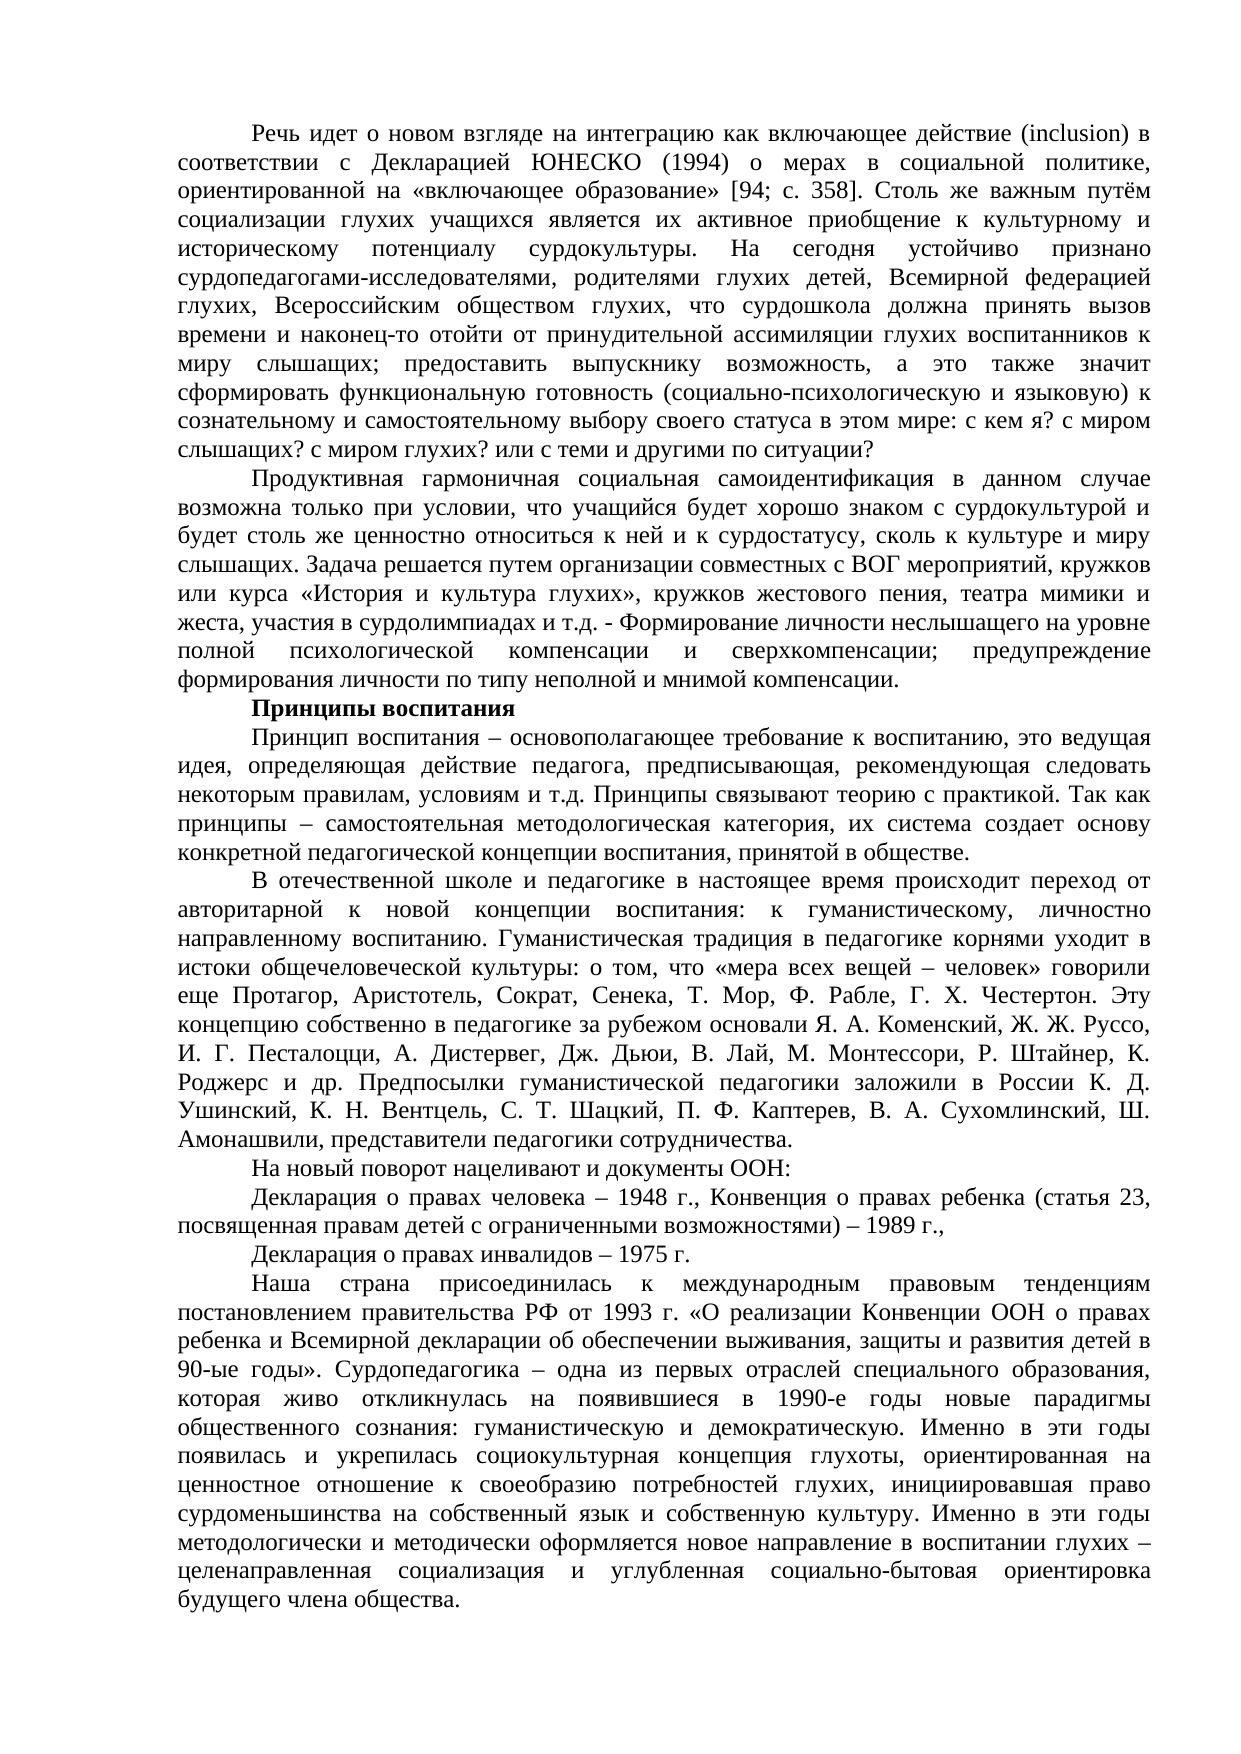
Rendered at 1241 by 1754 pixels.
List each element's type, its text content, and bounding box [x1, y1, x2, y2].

text Наша страна присоединилась к международным правовым тенденциям постановлением правительства РФ от 1993 г. «О реализации Конвенции ООН о правах ребенка и Всемирной декларации об обеспечении выживания, защиты и развития детей в 90-ые годы». Сурдопедагогика – одна из первых отраслей специального образования, которая живо откликнулась на появившиеся в 1990-е годы новые парадигмы общественного сознания: гуманистическую и демократическую. Именно в эти годы появилась и укрепилась социокультурная концепция глухоты, ориентированная на ценностное отношение к своеобразию потребностей глухих, инициировавшая право сурдоменьшинства на собственный язык и собственную культуру. Именно в эти годы методологически и методически оформляется новое направление в воспитании глухих – целенаправленная социализация и углубленная социально-бытовая ориентировка будущего члена общества. [177, 1268, 1152, 1613]
text Продуктивная гармоничная социальная самоидентификация в данном случае возможна только при условии, что учащийся будет хорошо знаком с сурдокультурой и будет столь же ценностно относиться к ней и к сурдостатусу, сколь к культуре и миру слышащих. Задача решается путем организации совместных с ВОГ мероприятий, кружков или курса «История и культура глухих», кружков жестового пения, театра мимики и жеста, участия в сурдолимпиадах и т.д. - Формирование личности неслышащего на уровне полной психологической компенсации и сверхкомпенсации; предупреждение формирования личности по типу неполной и мнимой компенсации. [177, 463, 1152, 693]
text Принципы воспитания [177, 693, 1152, 722]
text В отечественной школе и педагогике в настоящее время происходит переход от авторитарной к новой концепции воспитания: к гуманистическому, личностно направленному воспитанию. Гуманистическая традиция в педагогике корнями уходит в истоки общечеловеческой культуры: о том, что «мера всех вещей – человек» говорили еще Протагор, Аристотель, Сократ, Сенека, Т. Мор, Ф. Рабле, Г. Х. Честертон. Эту концепцию собственно в педагогике за рубежом основали Я. А. Коменский, Ж. Ж. Руссо, И. Г. Песталоцци, А. Дистервег, Дж. Дьюи, В. Лай, М. Монтессори, Р. Штайнер, К. Роджерс и др. Предпосылки гуманистической педагогики заложили в России К. Д. Ушинский, К. Н. Вентцель, С. Т. Шацкий, П. Ф. Каптерев, В. А. Сухомлинский, Ш. Амонашвили, представители педагогики сотрудничества. [177, 866, 1152, 1153]
text Принцип воспитания – основополагающее требование к воспитанию, это ведущая идея, определяющая действие педагога, предписывающая, рекомендующая следовать некоторым правилам, условиям и т.д. Принципы связывают теорию с практикой. Так как принципы – самостоятельная методологическая категория, их система создает основу конкретной педагогической концепции воспитания, принятой в обществе. [177, 722, 1152, 866]
text На новый поворот нацеливают и документы ООН: [177, 1153, 1152, 1182]
text Декларация о правах инвалидов – 1975 г. [177, 1239, 1152, 1268]
text Декларация о правах человека – 1948 г., Конвенция о правах ребенка (статья 23, посвященная правам детей с ограниченными возможностями) – 1989 г., [177, 1182, 1152, 1239]
text Речь идет о новом взгляде на интеграцию как включающее действие (inclusion) в соответствии с Декларацией ЮНЕСКО (1994) о мерах в социальной политике, ориентированной на «включающее образование» [94; с. 358]. Столь же важным путём социализации глухих учащихся является их активное приобщение к культурному и историческому потенциалу сурдокультуры. На сегодня устойчиво признано сурдопедагогами-исследователями, родителями глухих детей, Всемирной федерацией глухих, Всероссийским обществом глухих, что сурдошкола должна принять вызов времени и наконец-то отойти от принудительной ассимиляции глухих воспитанников к миру слышащих; предоставить выпускнику возможность, а это также значит сформировать функциональную готовность (социально-психологическую и языковую) к сознательному и самостоятельному выбору своего статуса в этом мире: с кем я? с миром слышащих? с миром глухих? или с теми и другими по ситуации? [177, 118, 1152, 463]
